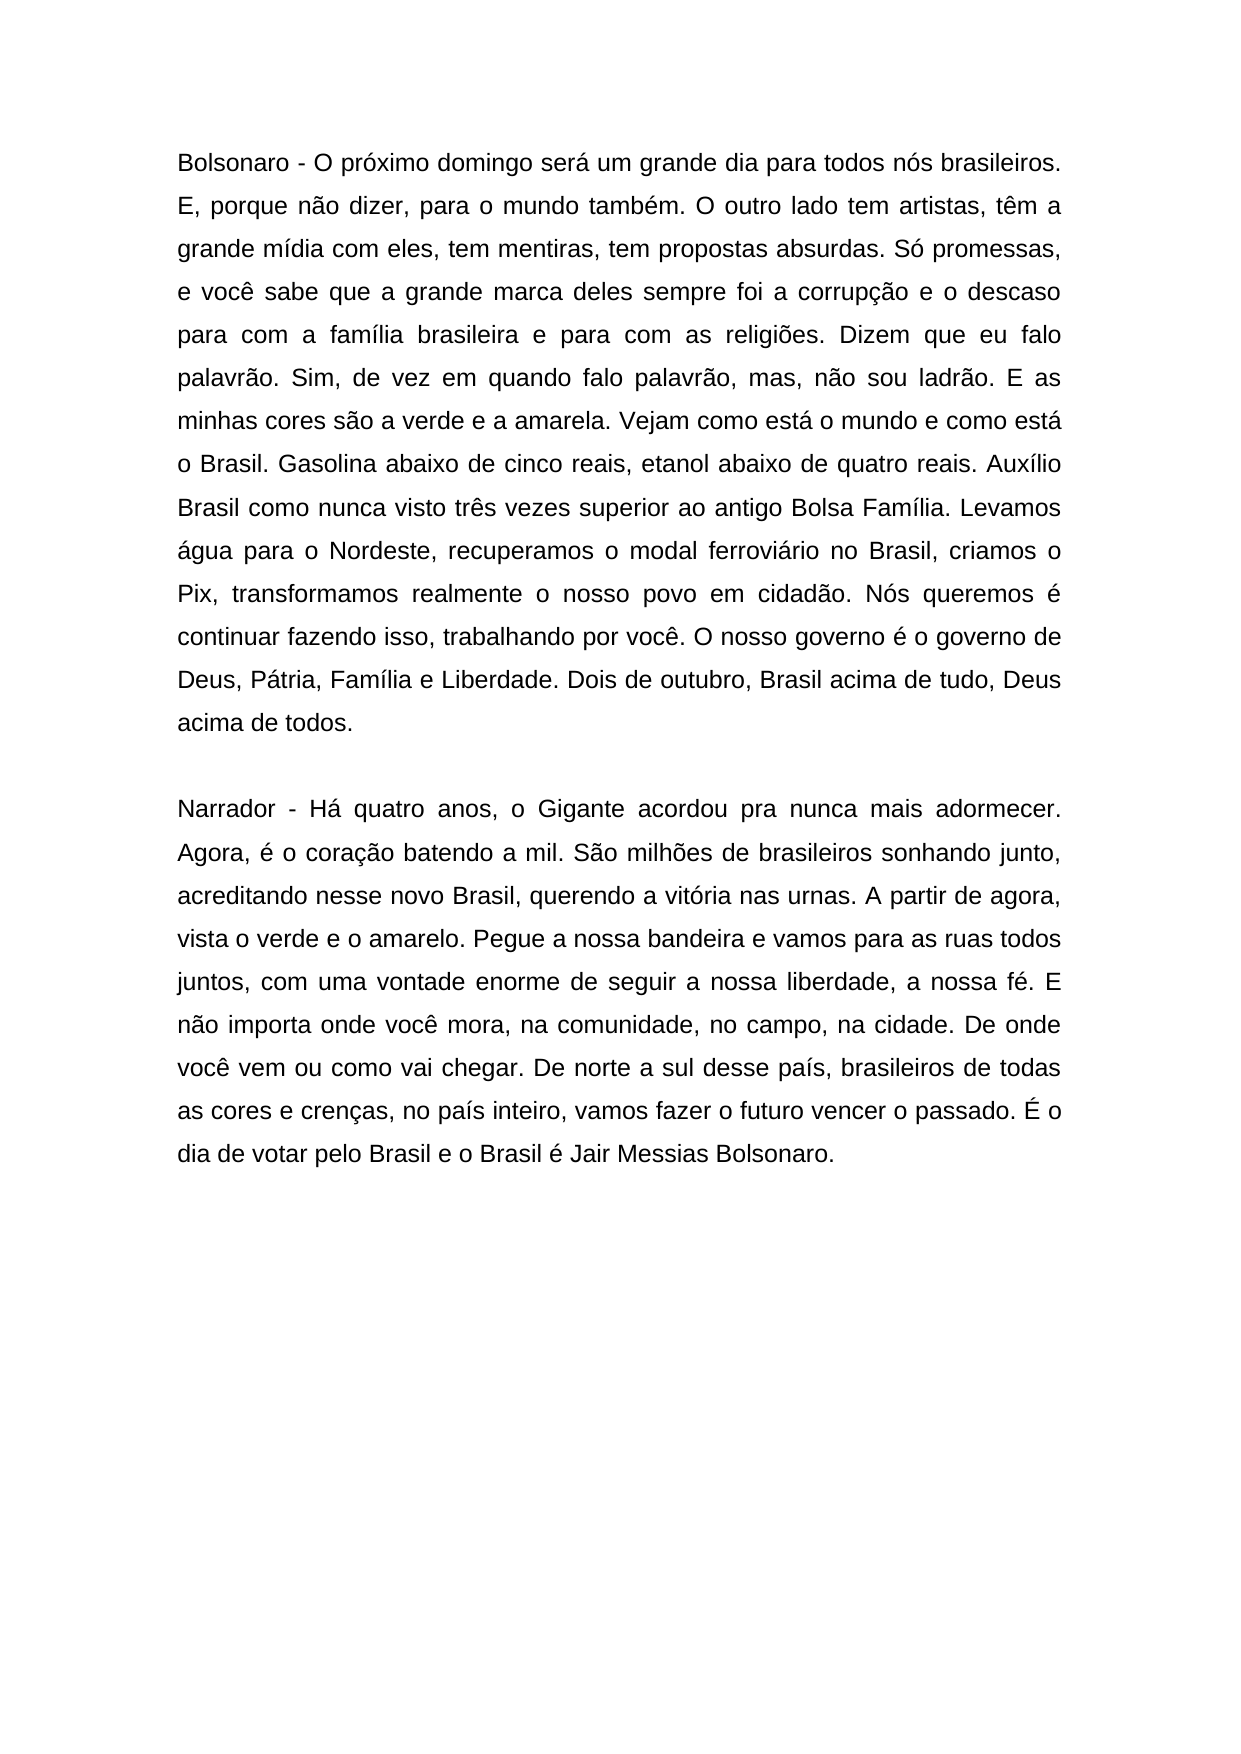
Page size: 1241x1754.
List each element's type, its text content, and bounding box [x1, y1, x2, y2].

text Bolsonaro - O próximo domingo será um grande dia para todos nós brasileiros. E, porque não dizer, para o mundo também. O outro lado tem artistas, têm a grande mídia com eles, tem mentiras, tem propostas absurdas. Só promessas, e você sabe que a grande marca deles sempre foi a corrupção e o descaso para com a família brasileira e para com as religiões. Dizem que eu falo palavrão. Sim, de vez em quando falo palavrão, mas, não sou ladrão. E as minhas cores são a verde e a amarela. Vejam como está o mundo e como está o Brasil. Gasolina abaixo de cinco reais, etanol abaixo de quatro reais. Auxílio Brasil como nunca visto três vezes superior ao antigo Bolsa Família. Levamos água para o Nordeste, recuperamos o modal ferroviário no Brasil, criamos o Pix, transformamos realmente o nosso povo em cidadão. Nós queremos é continuar fazendo isso, trabalhando por você. O nosso governo é o governo de Deus, Pátria, Família e Liberdade. Dois de outubro, Brasil acima de tudo, Deus acima de todos. [177, 148, 1063, 737]
text Narrador - Há quatro anos, o Gigante acordou pra nunca mais adormecer. Agora, é o coração batendo a mil. São milhões de brasileiros sonhando junto, acreditando nesse novo Brasil, querendo a vitória nas urnas. A partir de agora, vista o verde e o amarelo. Pegue a nossa bandeira e vamos para as ruas todos juntos, com uma vontade enorme de seguir a nossa liberdade, a nossa fé. E não importa onde você mora, na comunidade, no campo, na cidade. De onde você vem ou como vai chegar. De norte a sul desse país, brasileiros de todas as cores e crenças, no país inteiro, vamos fazer o futuro vencer o passado. É o dia de votar pelo Brasil e o Brasil é Jair Messias Bolsonaro. [177, 794, 1063, 1168]
